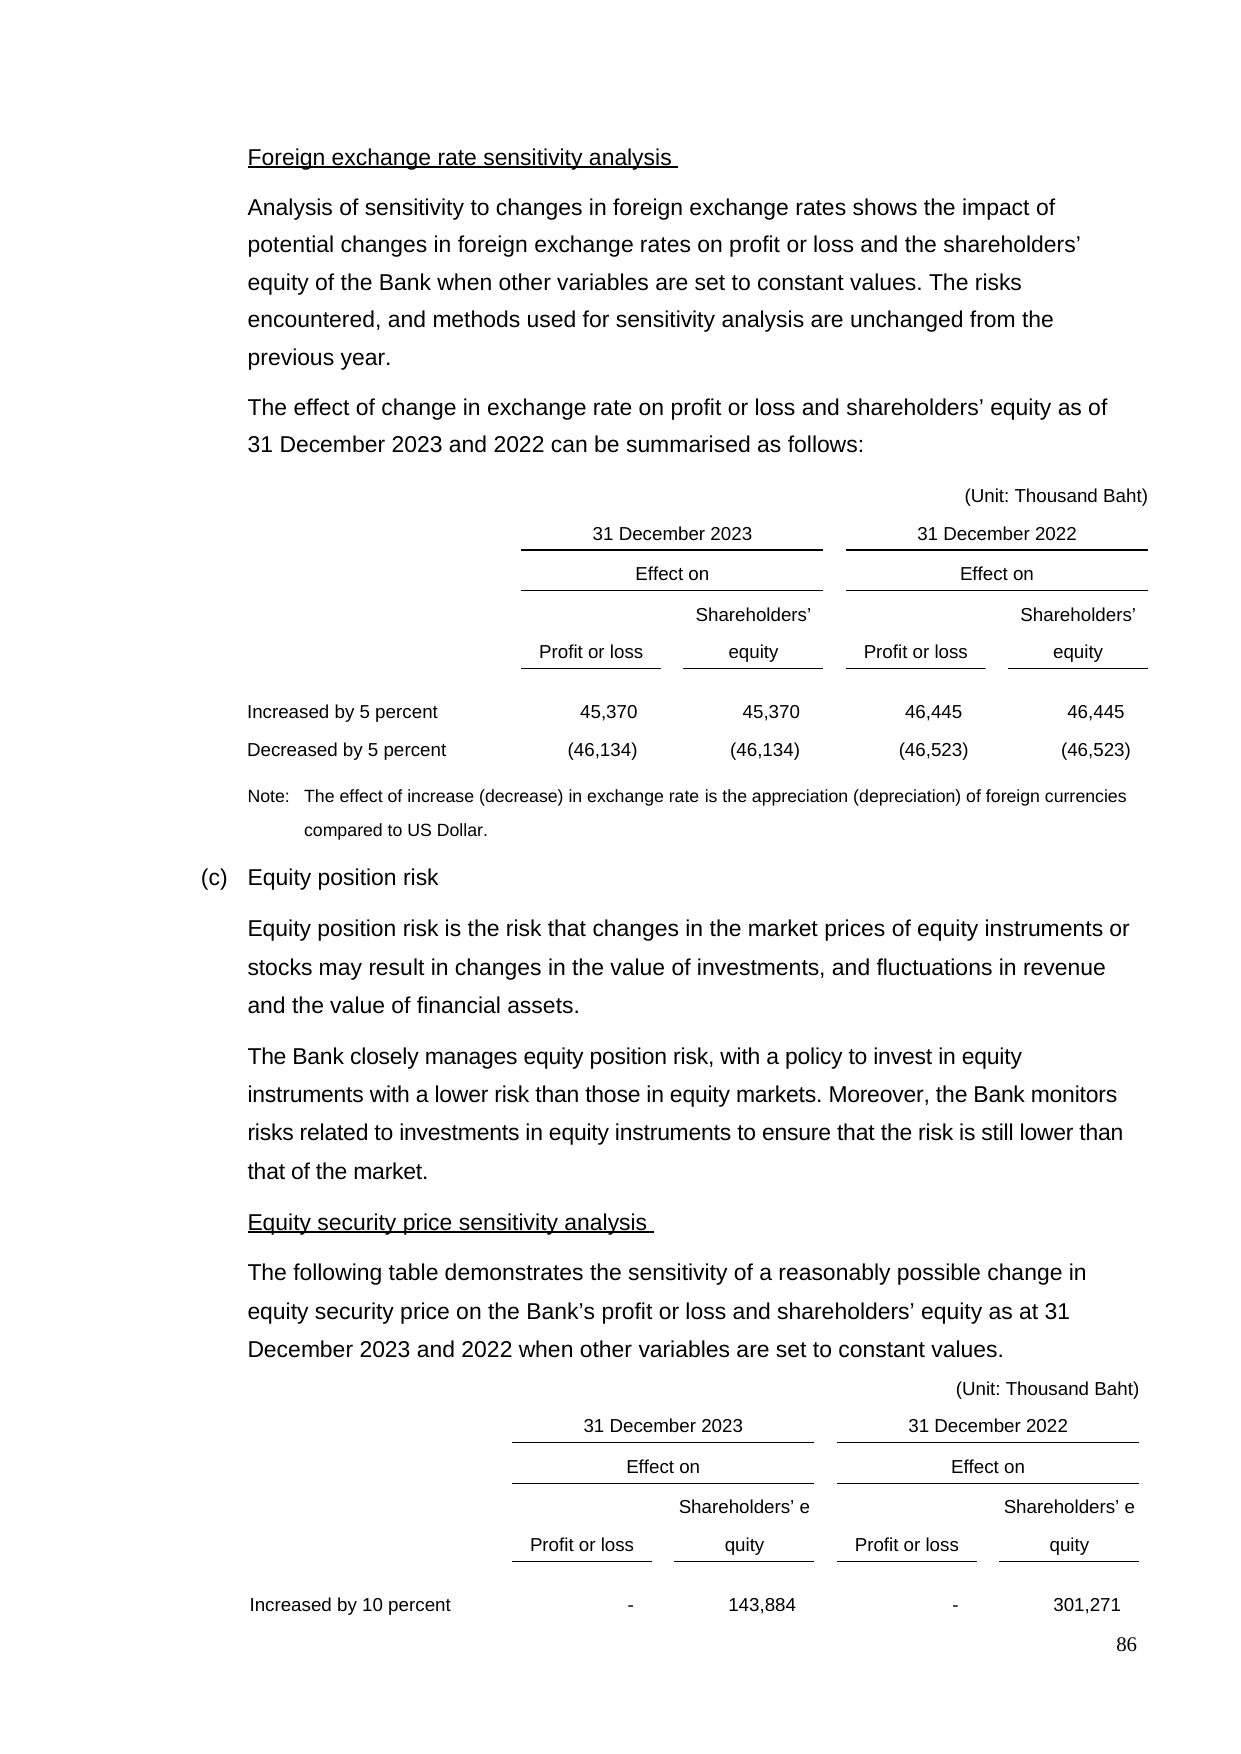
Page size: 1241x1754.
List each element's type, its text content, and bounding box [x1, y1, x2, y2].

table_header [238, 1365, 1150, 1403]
text (c) Equity position risk [201, 855, 1137, 893]
text Analysis of sensitivity to changes in foreign exchange rates shows the impact of potential changes in foreign exchange rates on profit or loss and the shareholders’ equity of the Bank when other variables are set to constant values. The risks encountered, and methods used for sensitivity analysis are unchanged from the previous year. [247, 185, 1141, 372]
text Equity security price sensitivity analysis [247, 1199, 1141, 1238]
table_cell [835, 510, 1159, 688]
text Foreign exchange rate sensitivity analysis [247, 135, 1141, 172]
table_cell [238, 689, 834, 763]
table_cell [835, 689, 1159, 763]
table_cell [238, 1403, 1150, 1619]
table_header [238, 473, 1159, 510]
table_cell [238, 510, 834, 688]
text The following table demonstrates the sensitivity of a reasonably possible change in equity security price on the Bank’s profit or loss and shareholders’ equity as at 31 December 2023 and 2022 when other variables are set to constant values. [247, 1250, 1141, 1365]
text The Bank closely manages equity position risk, with a policy to invest in equity instruments with a lower risk than those in equity markets. Moreover, the Bank monitors risks related to investments in equity instruments to ensure that the risk is still lower than that of the market. [247, 1033, 1141, 1187]
text Equity position risk is the risk that changes in the market prices of equity instruments or stocks may result in changes in the value of investments, and fluctuations in revenue and the value of financial assets. [247, 906, 1141, 1021]
text The effect of change in exchange rate on profit or loss and shareholders’ equity as of 31 December 2023 and 2022 can be summarised as follows: [247, 385, 1141, 460]
text Note: The effect of increase (decrease) in exchange rate is the appreciation (depreciation) of foreign currencies compared to US Dollar. [247, 776, 1141, 843]
